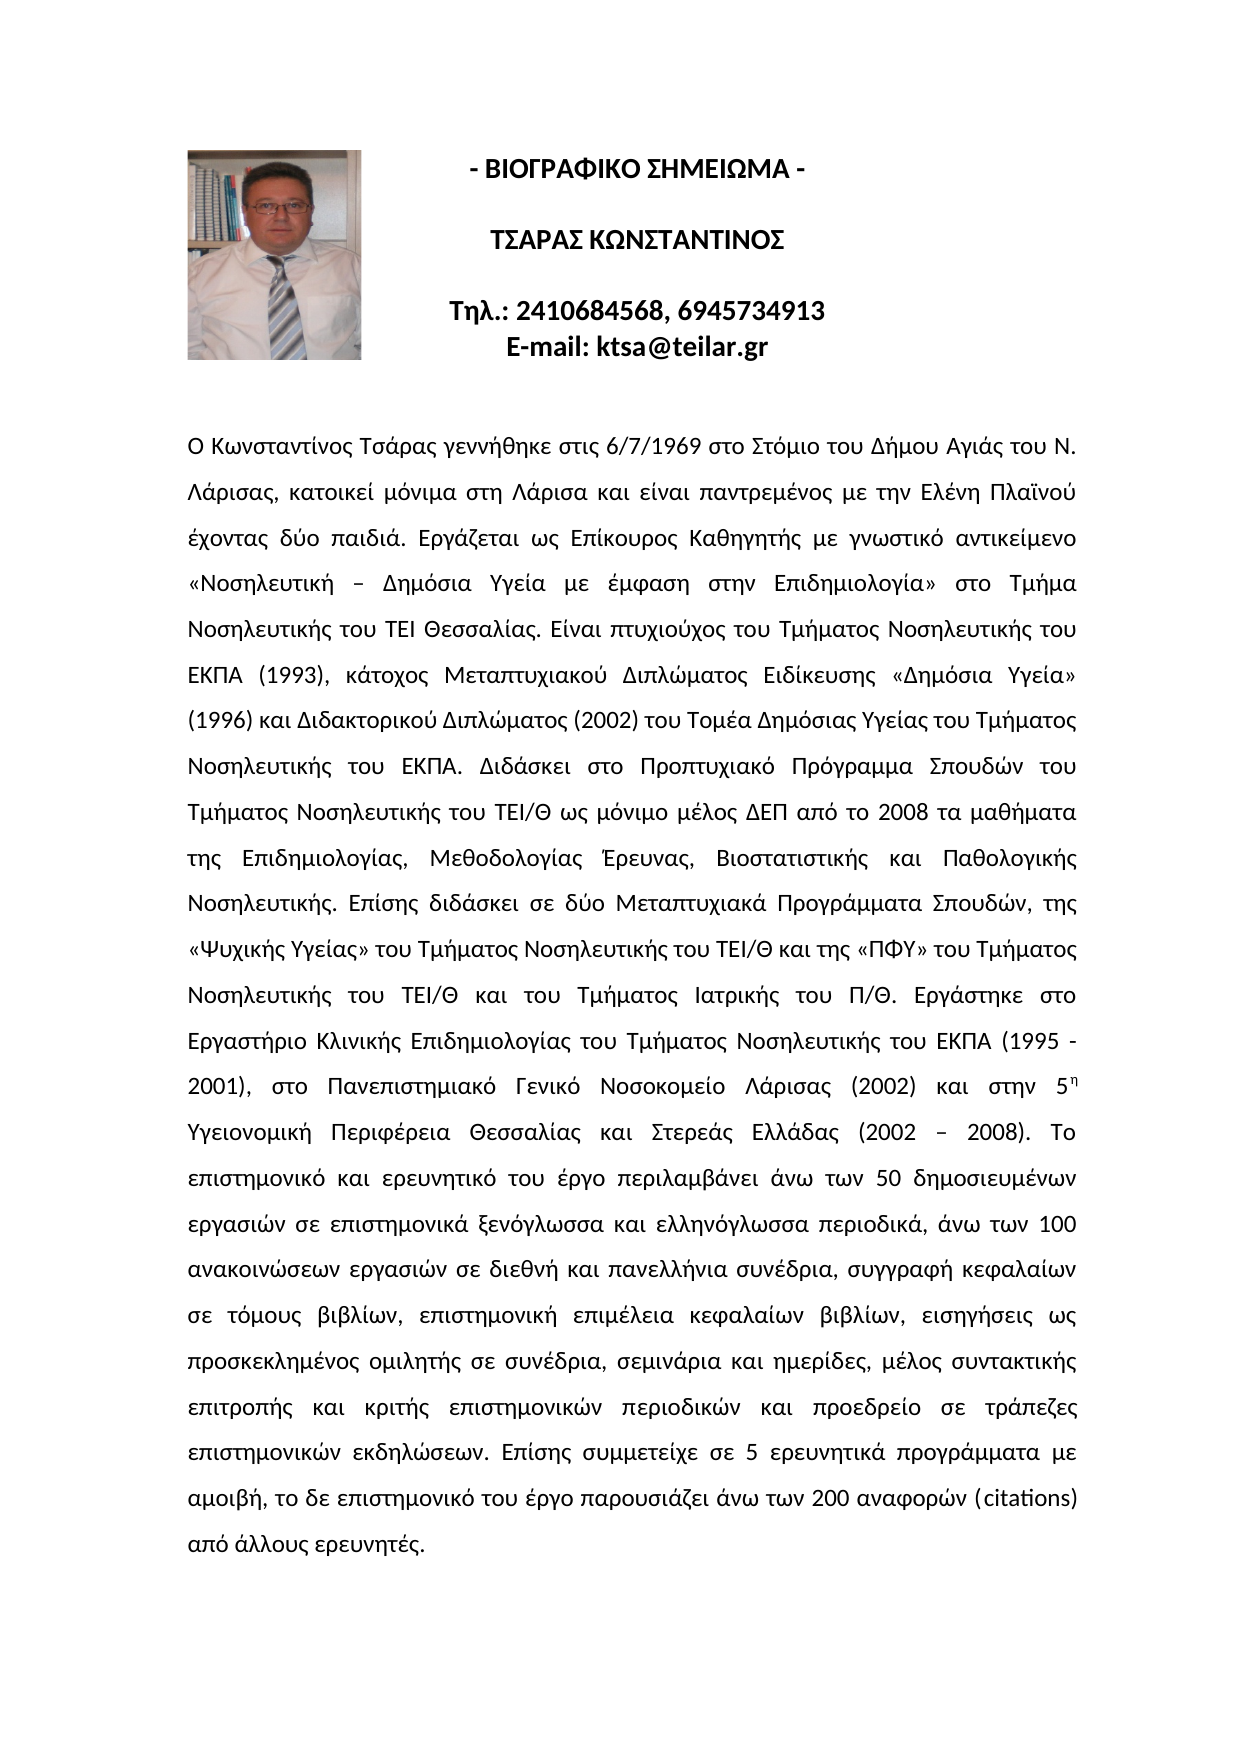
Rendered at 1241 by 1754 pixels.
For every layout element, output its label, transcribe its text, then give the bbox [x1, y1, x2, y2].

text Ο Κωνσταντίνος Τσάρας γεννήθηκε στις 6/7/1969 στο Στόμιο του Δήμου Αγιάς του Ν. Λάρισας, κατοικεί μόνιμα στη Λάρισα και είναι παντρεμένος με την Ελένη Πλαϊνού έχοντας δύο παιδιά. Εργάζεται ως Επίκουρος Καθηγητής με γνωστικό αντικείμενο «Νοσηλευτική – Δημόσια Υγεία με έμφαση στην Επιδημιολογία» στο Τμήμα Νοσηλευτικής του ΤΕΙ Θεσσαλίας. Είναι πτυχιούχος του Τμήματος Νοσηλευτικής του ΕΚΠΑ (1993), κάτοχος Μεταπτυχιακού Διπλώματος Ειδίκευσης «Δημόσια Υγεία» (1996) και Διδακτορικού Διπλώματος (2002) του Τομέα Δημόσιας Υγείας του Τμήματος Νοσηλευτικής του ΕΚΠΑ. Διδάσκει στο Προπτυχιακό Πρόγραμμα Σπουδών του Τμήματος Νοσηλευτικής του ΤΕΙ/Θ ως μόνιμο μέλος ΔΕΠ από το 2008 τα μαθήματα της Επιδημιολογίας, Μεθοδολογίας Έρευνας, Βιοστατιστικής και Παθολογικής Νοσηλευτικής. Επίσης διδάσκει σε δύο Μεταπτυχιακά Προγράμματα Σπουδών, της «Ψυχικής Υγείας» του Τμήματος Νοσηλευτικής του ΤΕΙ/Θ και της «ΠΦΥ» του Τμήματος Νοσηλευτικής του ΤΕΙ/Θ και του Τμήματος Ιατρικής του Π/Θ. Εργάστηκε στο Εργαστήριο Κλινικής Επιδημιολογίας του Τμήματος Νοσηλευτικής του ΕΚΠΑ (1995 - 2001), στο Πανεπιστημιακό Γενικό Νοσοκομείο Λάρισας (2002) και στην 5η Υγειονομική Περιφέρεια Θεσσαλίας και Στερεάς Ελλάδας (2002 – 2008). Το επιστημονικό και ερευνητικό του έργο περιλαμβάνει άνω των 50 δημοσιευμένων εργασιών σε επιστημονικά ξενόγλωσσα και ελληνόγλωσσα περιοδικά, άνω των 100 ανακοινώσεων εργασιών σε διεθνή και πανελλήνια συνέδρια, συγγραφή κεφαλαίων σε τόμους βιβλίων, επιστημονική επιμέλεια κεφαλαίων βιβλίων, εισηγήσεις ως προσκεκλημένος ομιλητής σε συνέδρια, σεμινάρια και ημερίδες, μέλος συντακτικής επιτροπής και κριτής επιστημονικών περιοδικών και προεδρείο σε τράπεζες επιστημονικών εκδηλώσεων. Επίσης συμμετείχε σε 5 ερευνητικά προγράμματα με αμοιβή, το δε επιστημονικό του έργο παρουσιάζει άνω των 200 αναφορών (citations) από άλλους ερευνητές. [187, 430, 1078, 1558]
picture [187, 150, 362, 360]
table_header - ΒΙΟΓΡΑΦΙΚΟ ΣΗΜΕΙΩΜΑ - ΤΣΑΡΑΣ ΚΩΝΣΤΑΝΤΙΝΟΣ Τηλ.: 2410684568, 6945734913 E-mail: ktsa@teilar.gr [409, 150, 866, 364]
table_header [176, 150, 409, 364]
